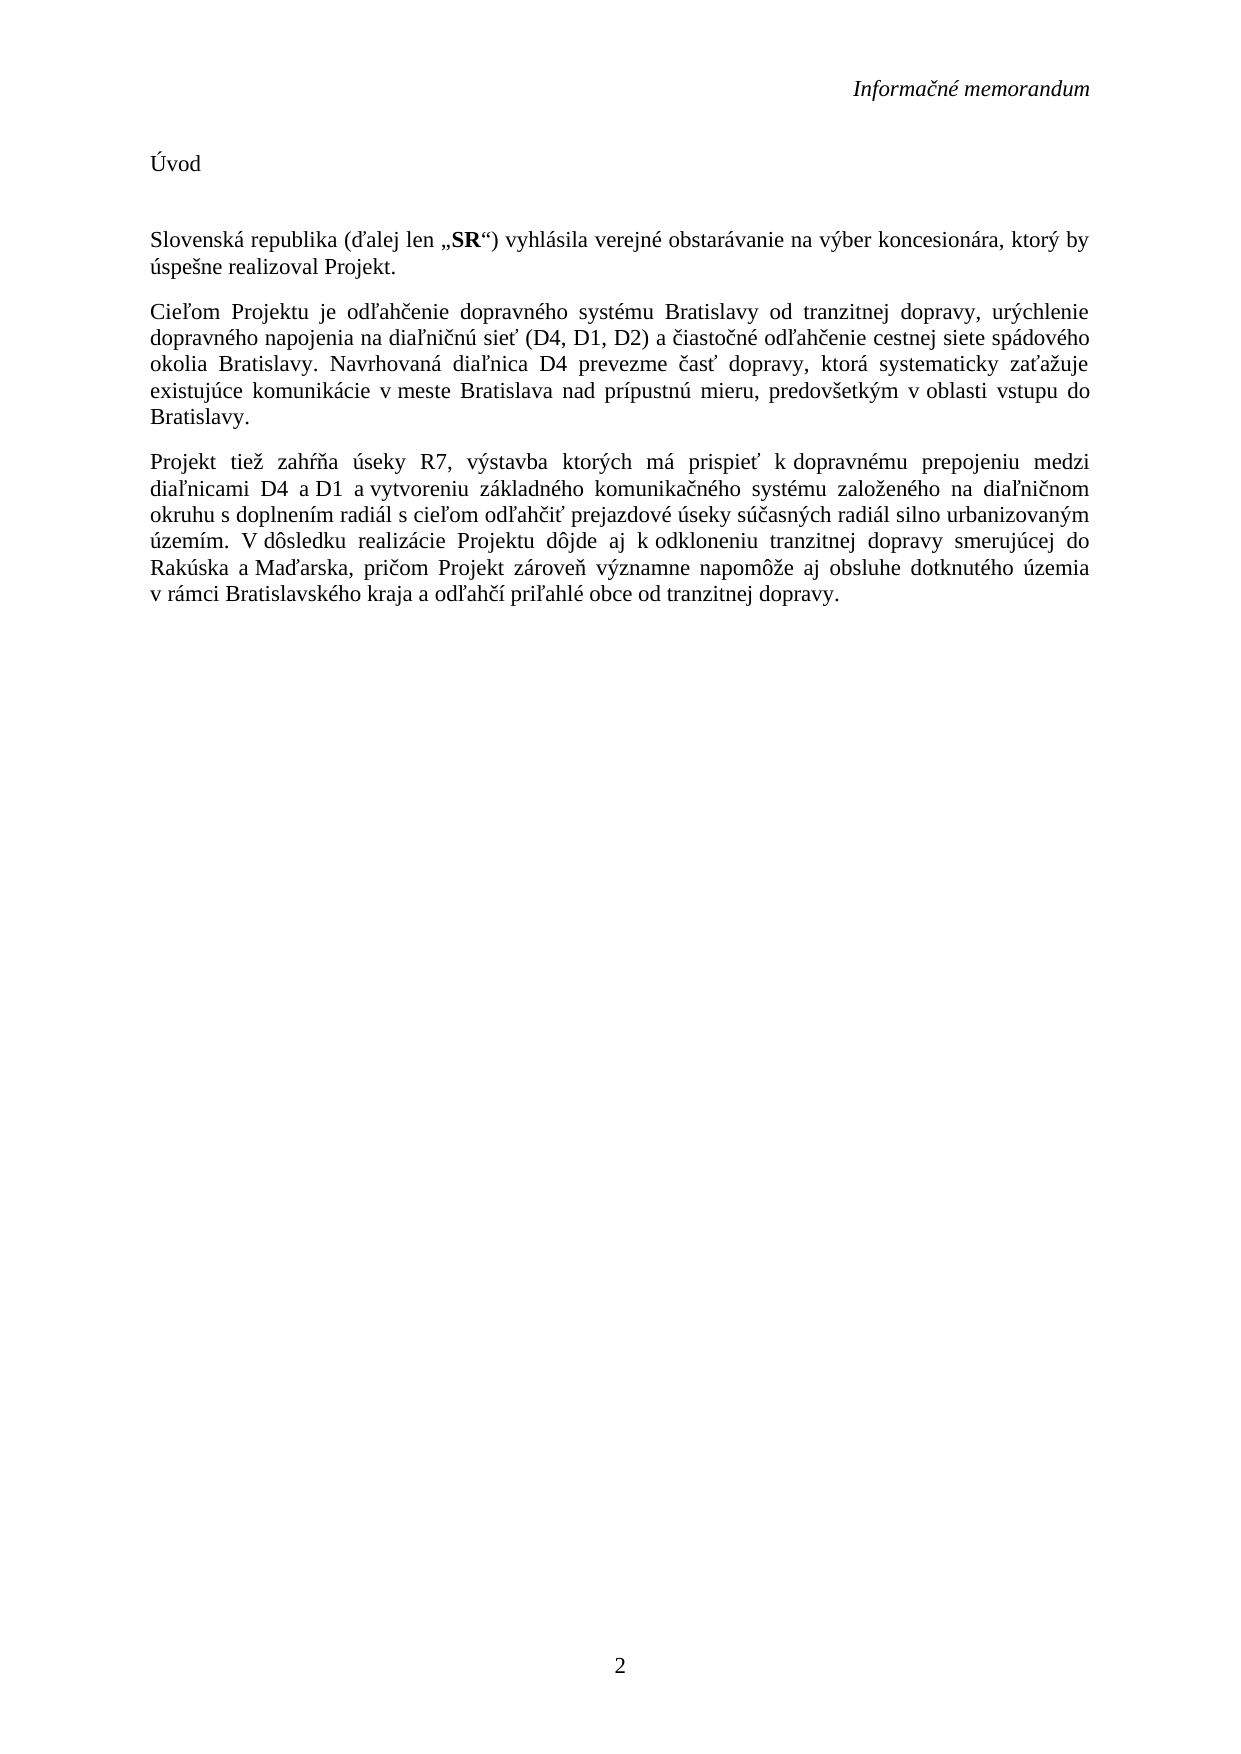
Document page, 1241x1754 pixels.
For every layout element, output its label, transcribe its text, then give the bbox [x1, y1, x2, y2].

text Projekt tiež zahŕňa úseky R7, výstavba ktorých má prispieť k dopravnému prepojeniu medzi diaľnicami D4 a D1 a vytvoreniu základného komunikačného systému založeného na diaľničnom okruhu s doplnením radiál s cieľom odľahčiť prejazdové úseky súčasných radiál silno urbanizovaným územím. V dôsledku realizácie Projektu dôjde aj k odkloneniu tranzitnej dopravy smerujúcej do Rakúska a Maďarska, pričom Projekt zároveň významne napomôže aj obsluhe dotknutého územia v rámci Bratislavského kraja a odľahčí priľahlé obce od tranzitnej dopravy. [150, 448, 1090, 606]
text Slovenská republika (ďalej len „SR“) vyhlásila verejné obstarávanie na výber koncesionára, ktorý by úspešne realizoval Projekt. [150, 226, 1090, 279]
text Úvod [150, 150, 1090, 176]
text Cieľom Projektu je odľahčenie dopravného systému Bratislavy od tranzitnej dopravy, urýchlenie dopravného napojenia na diaľničnú sieť (D4, D1, D2) a čiastočné odľahčenie cestnej siete spádového okolia Bratislavy. Navrhovaná diaľnica D4 prevezme časť dopravy, ktorá systematicky zaťažuje existujúce komunikácie v meste Bratislava nad prípustnú mieru, predovšetkým v oblasti vstupu do Bratislavy. [150, 298, 1090, 429]
